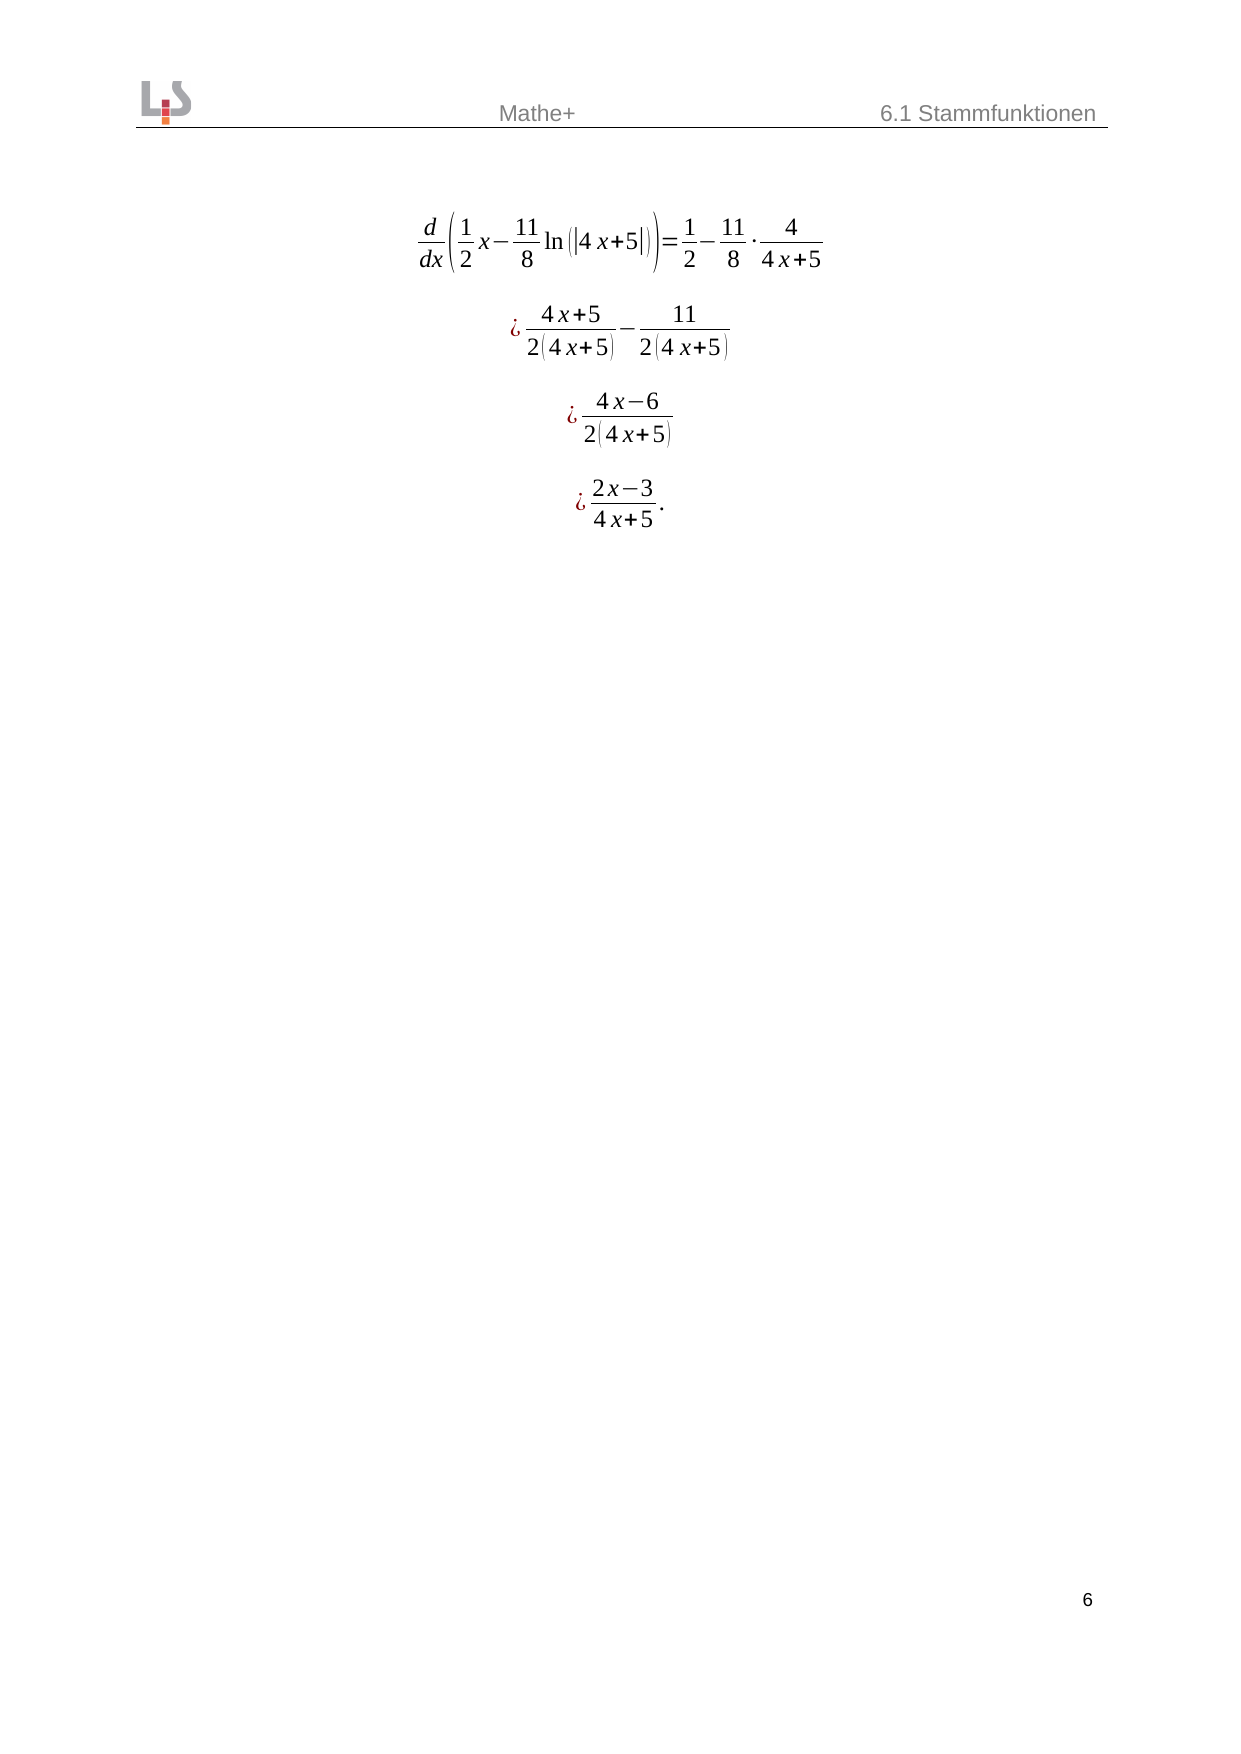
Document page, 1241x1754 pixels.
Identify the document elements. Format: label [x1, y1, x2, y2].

text [148, 180, 1092, 276]
picture [141, 81, 192, 125]
